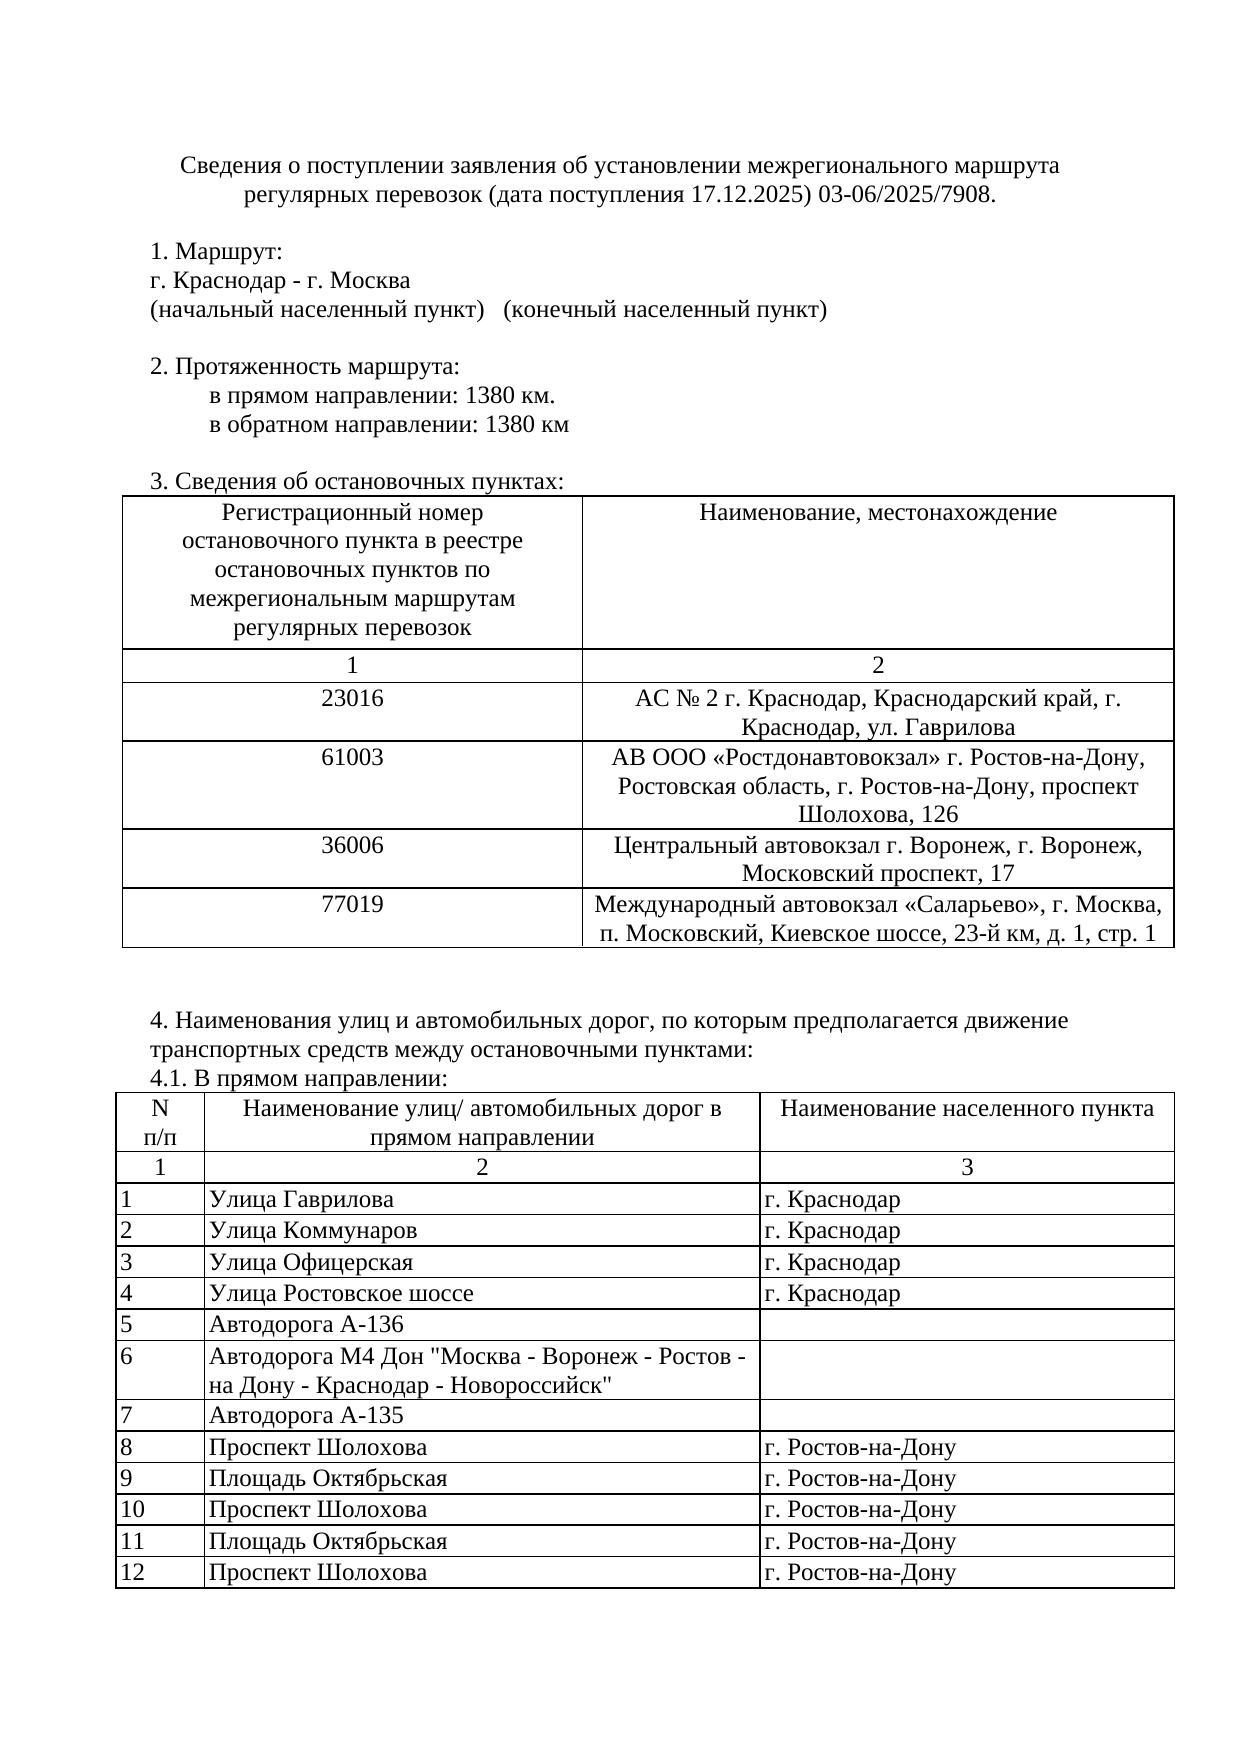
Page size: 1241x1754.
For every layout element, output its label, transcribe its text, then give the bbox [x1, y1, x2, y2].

table_cell Улица Коммунаров [205, 1215, 759, 1245]
table_cell [761, 1400, 1174, 1430]
table_cell [761, 1341, 1174, 1398]
table_cell 6 [117, 1341, 204, 1398]
table_cell 8 [117, 1432, 204, 1461]
table_cell Автодорога М4 Дон "Москва - Воронеж - Ростов -на Дону - Краснодар - Новороссийск" [205, 1341, 759, 1398]
table_cell 36006 [123, 830, 582, 887]
table_cell 3 [117, 1247, 204, 1277]
table_cell 7 [117, 1400, 204, 1430]
table_cell Площадь Октябрьская [205, 1526, 759, 1556]
table_cell [761, 1310, 1174, 1339]
table_cell Проспект Шолохова [205, 1432, 759, 1461]
table_cell Международный автовокзал «Саларьево», г. Москва, п. Московский, Киевское шоссе, 23-й км, д. 1, стр. 1 [583, 889, 1173, 946]
table_cell г. Ростов-на-Дону [761, 1463, 1174, 1493]
table_cell г. Краснодар [761, 1184, 1174, 1214]
text 3. Сведения об остановочных пунктах: [150, 466, 1090, 495]
table_cell г. Краснодар [761, 1247, 1174, 1277]
table_header Наименование населенного пункта [761, 1093, 1174, 1151]
table_cell 1 [117, 1152, 204, 1182]
table_cell Проспект Шолохова [205, 1557, 759, 1587]
table_cell г. Ростов-на-Дону [761, 1526, 1174, 1556]
table_cell АВ ООО «Ростдонавтовокзал» г. Ростов-на-Дону, Ростовская область, г. Ростов-на-Дону, проспект Шолохова, 126 [583, 742, 1173, 828]
table_cell Автодорога А-136 [205, 1310, 759, 1339]
text г. Краснодар - г. Москва [150, 265, 1090, 294]
text 2. Протяженность маршрута: [150, 351, 1090, 380]
table_cell Улица Ростовское шоссе [205, 1278, 759, 1308]
table_cell 12 [117, 1557, 204, 1587]
table_header Наименование, местонахождение [583, 497, 1173, 648]
table_cell Центральный автовокзал г. Воронеж, г. Воронеж, Московский проспект, 17 [583, 830, 1173, 887]
table_cell 61003 [123, 742, 582, 828]
text в прямом направлении: 1380 км. [150, 380, 1090, 409]
table_cell 77019 [123, 889, 582, 946]
table_cell Улица Офицерская [205, 1247, 759, 1277]
text 1. Маршрут: [150, 236, 1090, 265]
table_cell 2 [583, 650, 1173, 681]
text Сведения о поступлении заявления об установлении межрегионального маршрута регулярных перевозок (дата поступления 17.12.2025) 03-06/2025/7908. [150, 150, 1090, 207]
table_cell 2 [205, 1152, 759, 1182]
table_cell г. Ростов-на-Дону [761, 1432, 1174, 1461]
table_cell 5 [117, 1310, 204, 1339]
table_header N п/п [117, 1093, 204, 1151]
table_cell Проспект Шолохова [205, 1495, 759, 1524]
table_cell 10 [117, 1495, 204, 1524]
text 4. Наименования улиц и автомобильных дорог, по которым предполагается движение транспортных средств между остановочными пунктами: [150, 1005, 1090, 1063]
table_cell г. Краснодар [761, 1215, 1174, 1245]
table_header Наименование улиц/ автомобильных дорог в прямом направлении [205, 1093, 759, 1151]
table_cell г. Ростов-на-Дону [761, 1495, 1174, 1524]
table_cell АС № 2 г. Краснодар, Краснодарский край, г. Краснодар, ул. Гаврилова [583, 683, 1173, 740]
table_cell Улица Гаврилова [205, 1184, 759, 1214]
table_cell 1 [123, 650, 582, 681]
table_header Регистрационный номер остановочного пункта в реестре остановочных пунктов по межрегиональным маршрутам регулярных перевозок [123, 497, 582, 648]
table_cell 4 [117, 1278, 204, 1308]
table_cell Площадь Октябрьская [205, 1463, 759, 1493]
table_cell 3 [761, 1152, 1174, 1182]
table_cell г. Ростов-на-Дону [761, 1557, 1174, 1587]
text (начальный населенный пункт) (конечный населенный пункт) [150, 294, 1090, 322]
table_cell 1 [117, 1184, 204, 1214]
table_cell Автодорога А-135 [205, 1400, 759, 1430]
table_cell г. Краснодар [761, 1278, 1174, 1308]
text в обратном направлении: 1380 км [150, 409, 1090, 437]
table_cell 11 [117, 1526, 204, 1556]
table_cell 9 [117, 1463, 204, 1493]
table_cell 23016 [123, 683, 582, 740]
text 4.1. В прямом направлении: [150, 1063, 1090, 1092]
table_cell 2 [117, 1215, 204, 1245]
